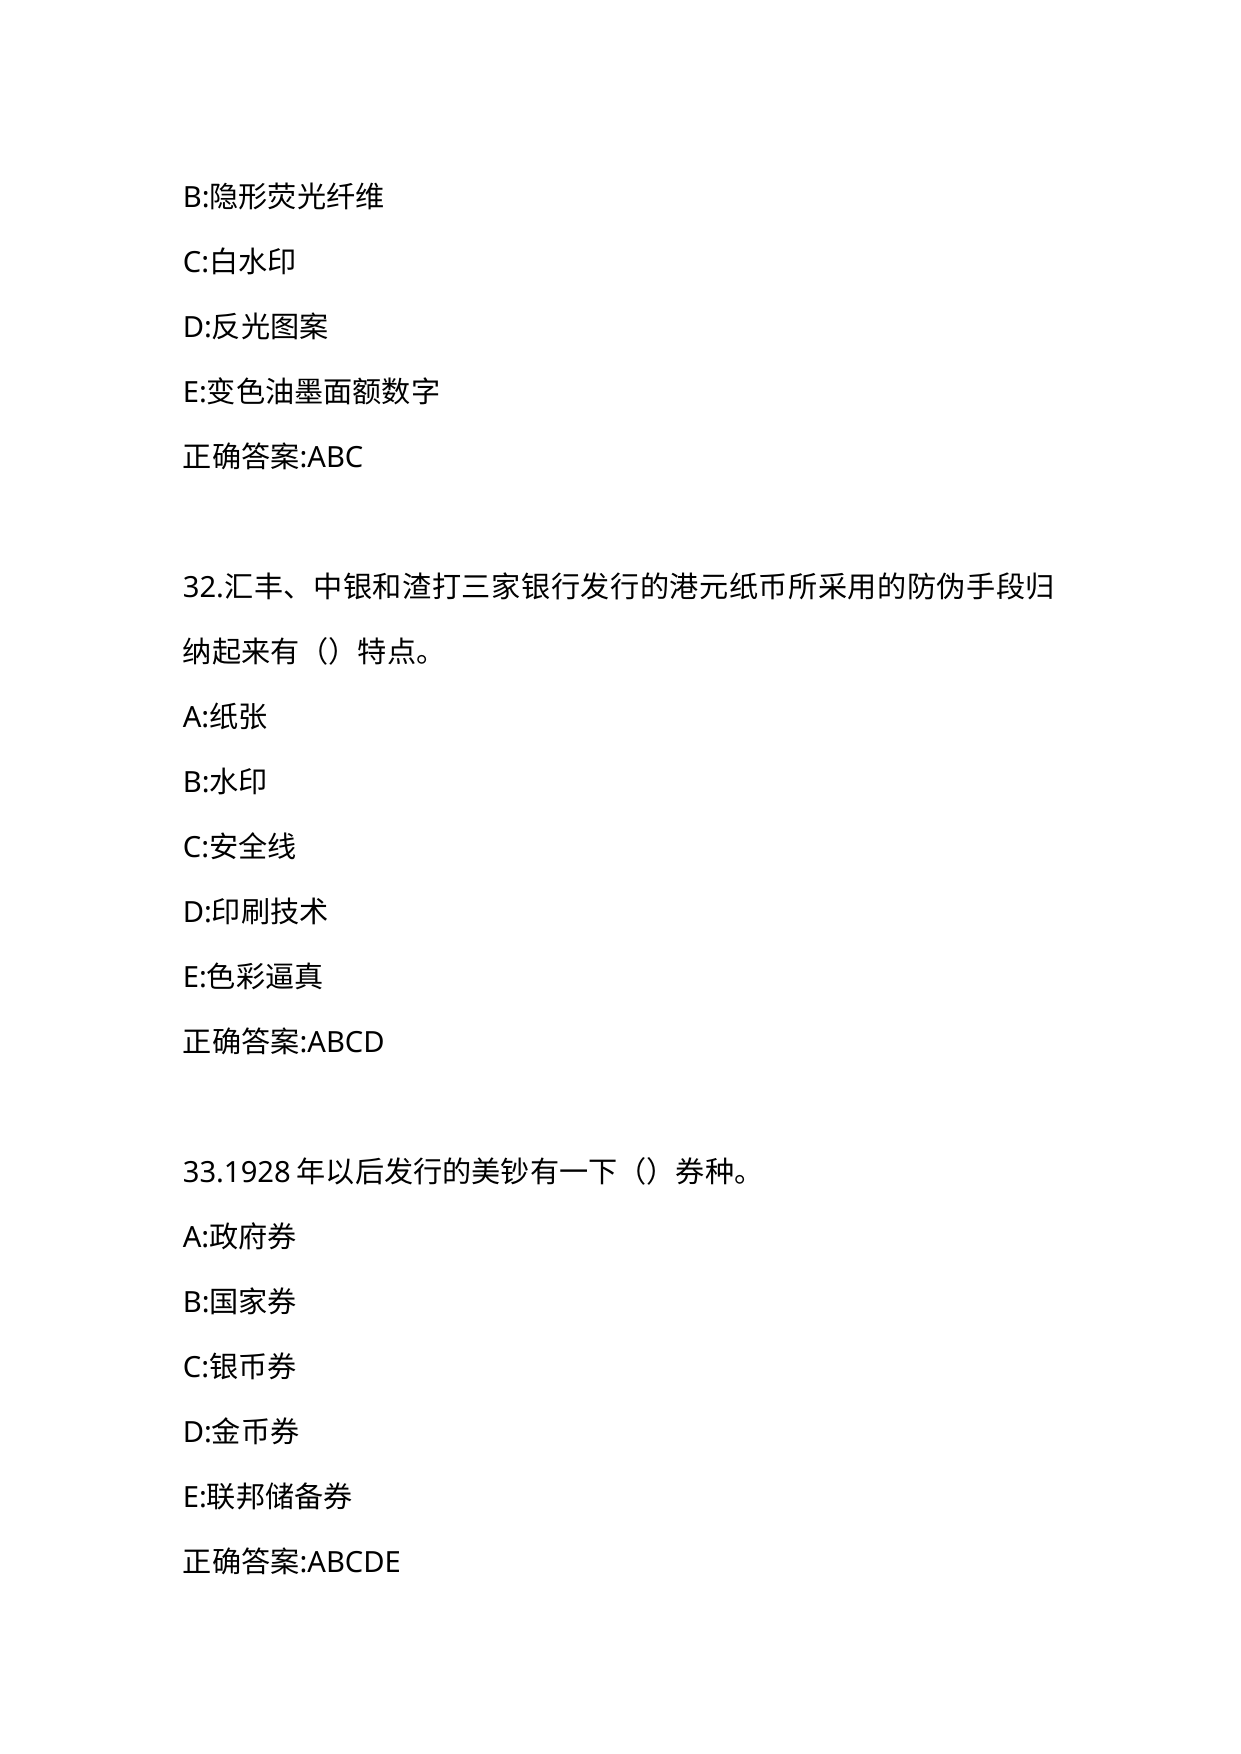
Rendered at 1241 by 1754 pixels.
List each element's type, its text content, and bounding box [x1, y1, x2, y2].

text D:金币券 [183, 1397, 1058, 1462]
text D:印刷技术 [183, 877, 1058, 942]
text B:水印 [183, 747, 1058, 812]
text B:国家券 [183, 1267, 1058, 1332]
text C:白水印 [183, 227, 1058, 292]
text A:纸张 [183, 682, 1058, 747]
text E:联邦储备券 [183, 1462, 1058, 1527]
text C:银币券 [183, 1332, 1058, 1397]
text 33.1928年以后发行的美钞有一下（）券种。 [183, 1137, 1058, 1202]
text D:反光图案 [183, 292, 1058, 357]
text C:安全线 [183, 812, 1058, 877]
text 正确答案:ABCDE [183, 1527, 1058, 1592]
text E:变色油墨面额数字 [183, 357, 1058, 422]
text 正确答案:ABC [183, 422, 1058, 487]
text A:政府券 [183, 1202, 1058, 1267]
text B:隐形荧光纤维 [183, 162, 1058, 227]
text 32.汇丰、中银和渣打三家银行发行的港元纸币所采用的防伪手段归纳起来有（）特点。 [183, 552, 1058, 682]
text 正确答案:ABCD [183, 1007, 1058, 1072]
text E:色彩逼真 [183, 942, 1058, 1007]
